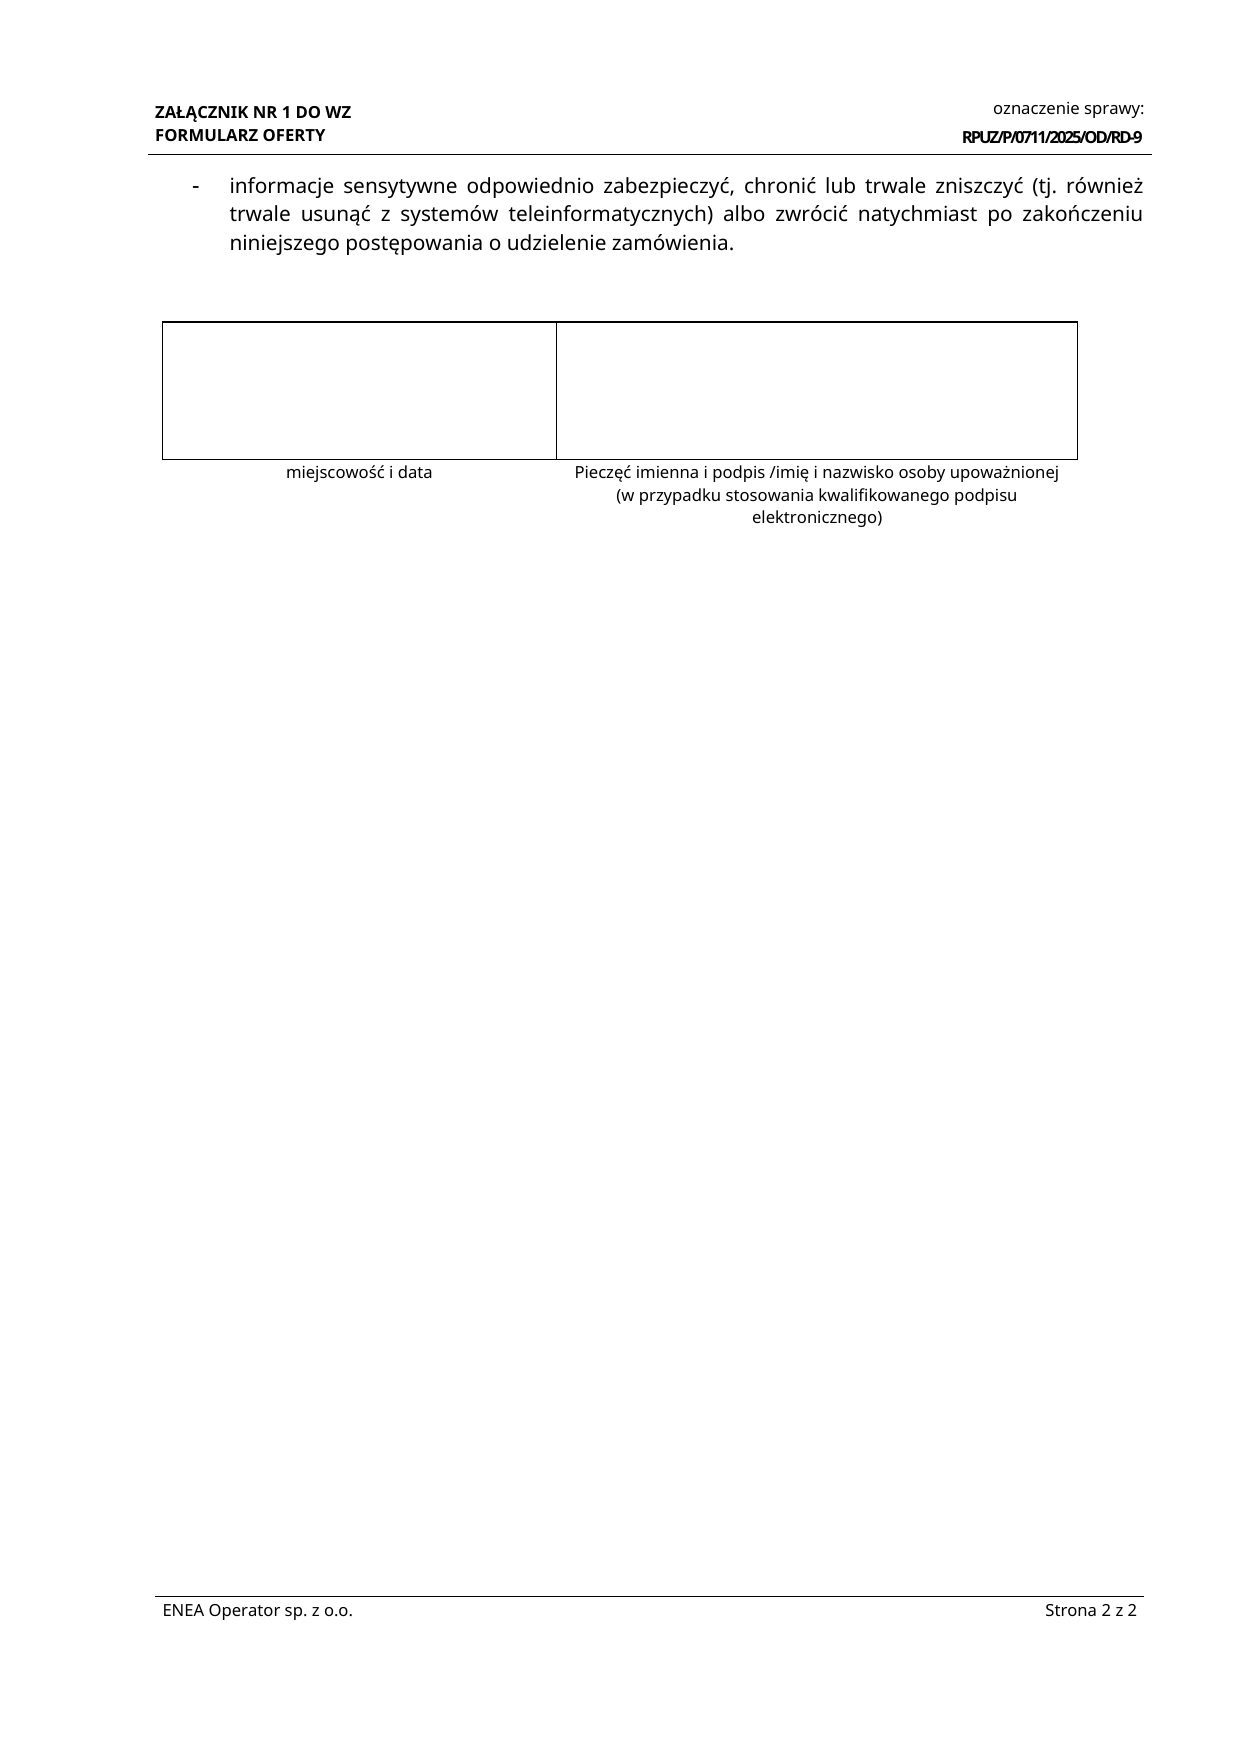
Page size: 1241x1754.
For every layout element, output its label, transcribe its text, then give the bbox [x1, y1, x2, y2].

table_header [163, 323, 556, 459]
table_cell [148, 158, 1152, 256]
table_cell miejscowość i data [163, 460, 556, 528]
table_cell Pieczęć imienna i podpis /imię i nazwisko osoby upoważnionej (w przypadku stosowania kwalifikowanego podpisu elektronicznego) [556, 460, 1078, 528]
table_header [557, 323, 1077, 459]
